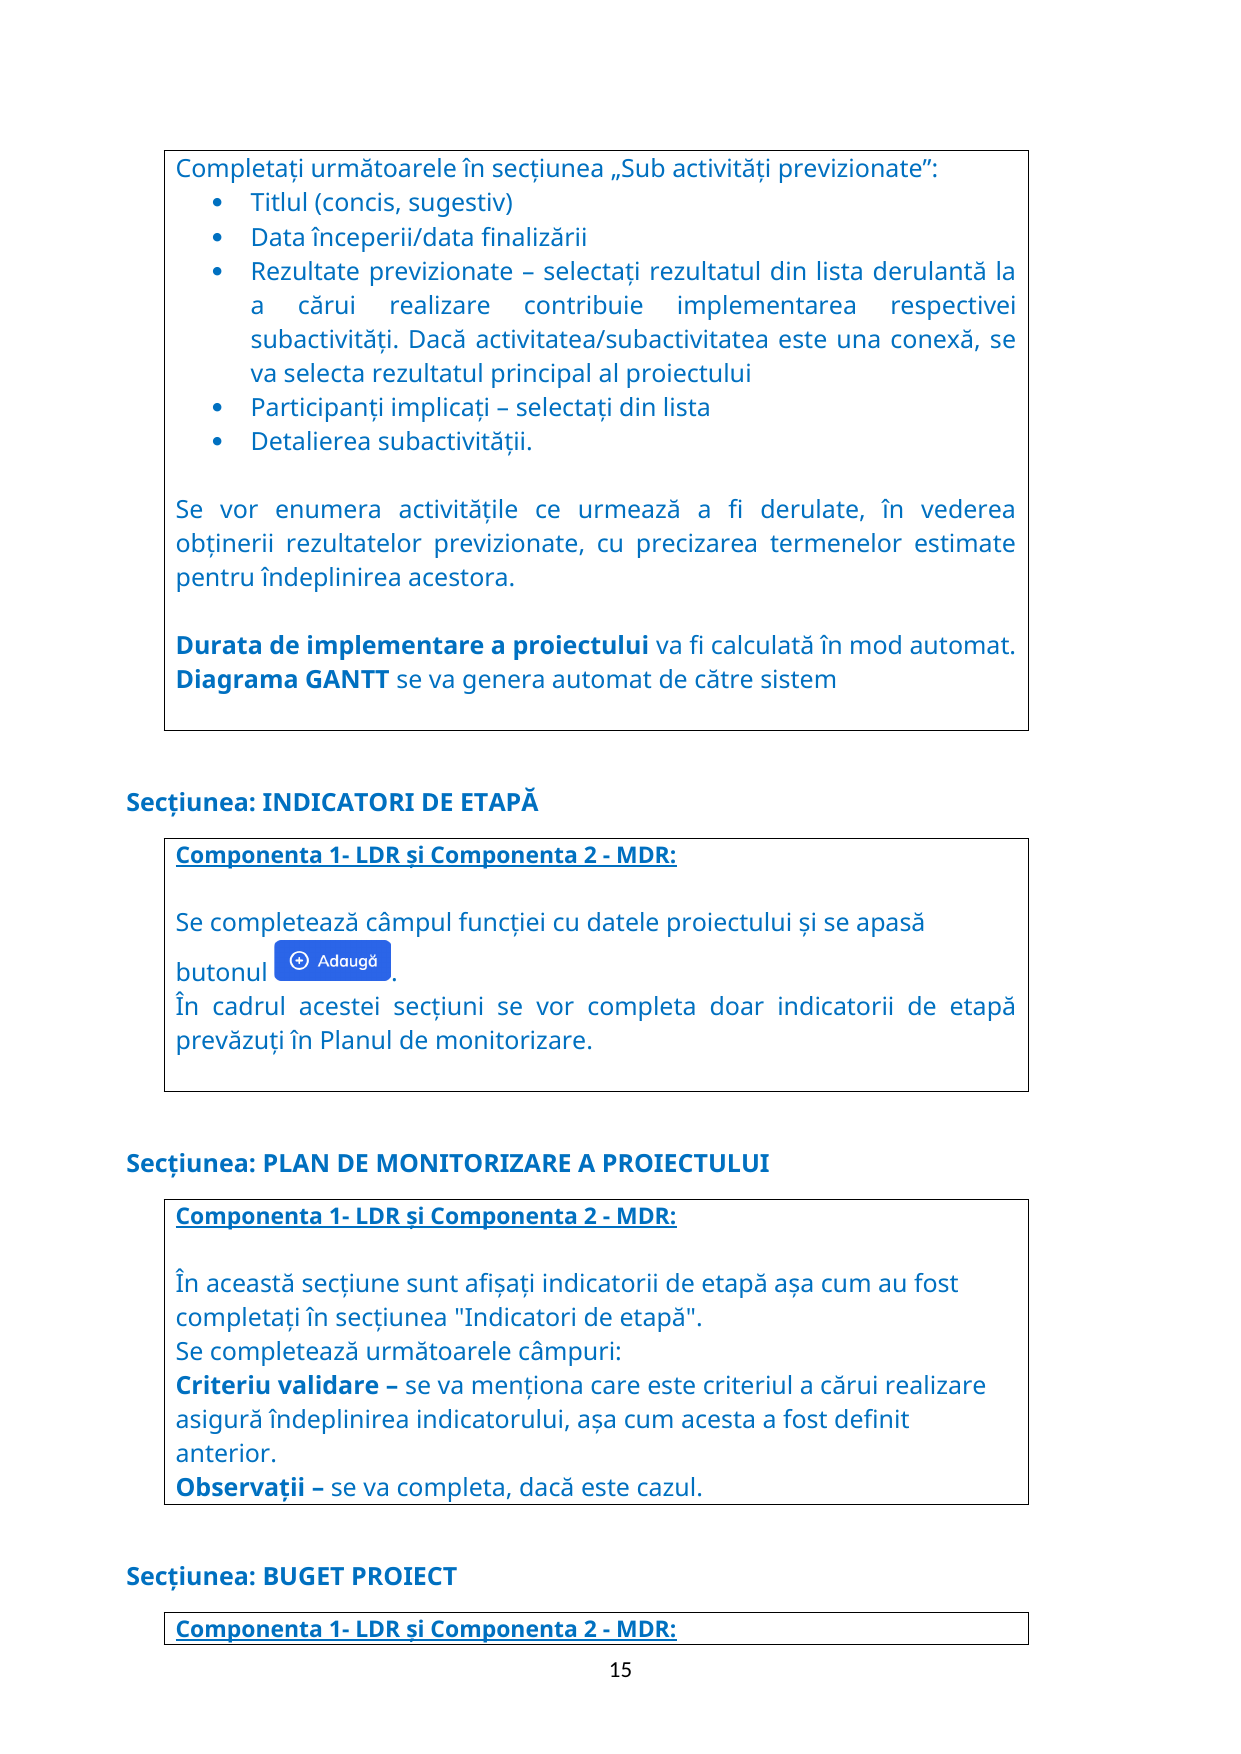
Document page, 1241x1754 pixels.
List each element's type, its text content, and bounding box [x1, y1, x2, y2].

text Secțiunea: PLAN DE MONITORIZARE A PROIECTULUI [126, 1146, 1152, 1180]
text Secțiunea: BUGET PROIECT [126, 1558, 1152, 1592]
table_header Componenta 1- LDR și Componenta 2 - MDR: În această secțiune sunt afișați indicatorii de etapă așa cum au fost completați în secțiunea "Indicatori de etapă". Se completează următoarele câmpuri: Criteriu validare – se va menționa care este criteriul a cărui realizare asigură îndeplinirea indicatorului, așa cum acesta a fost definit anterior. Observaţii – se va completa, dacă este cazul. [165, 1200, 1028, 1504]
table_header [165, 151, 1028, 730]
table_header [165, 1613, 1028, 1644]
text Secțiunea: INDICATORI DE ETAPĂ [126, 784, 1152, 819]
table_header Componenta 1- LDR și Componenta 2 - MDR: Se completează câmpul funcției cu datele proiectului și se apasă butonul . În cadrul acestei secțiuni se vor completa doar indicatorii de etapă prevăzuți în Planul de monitorizare. [165, 839, 1028, 1091]
